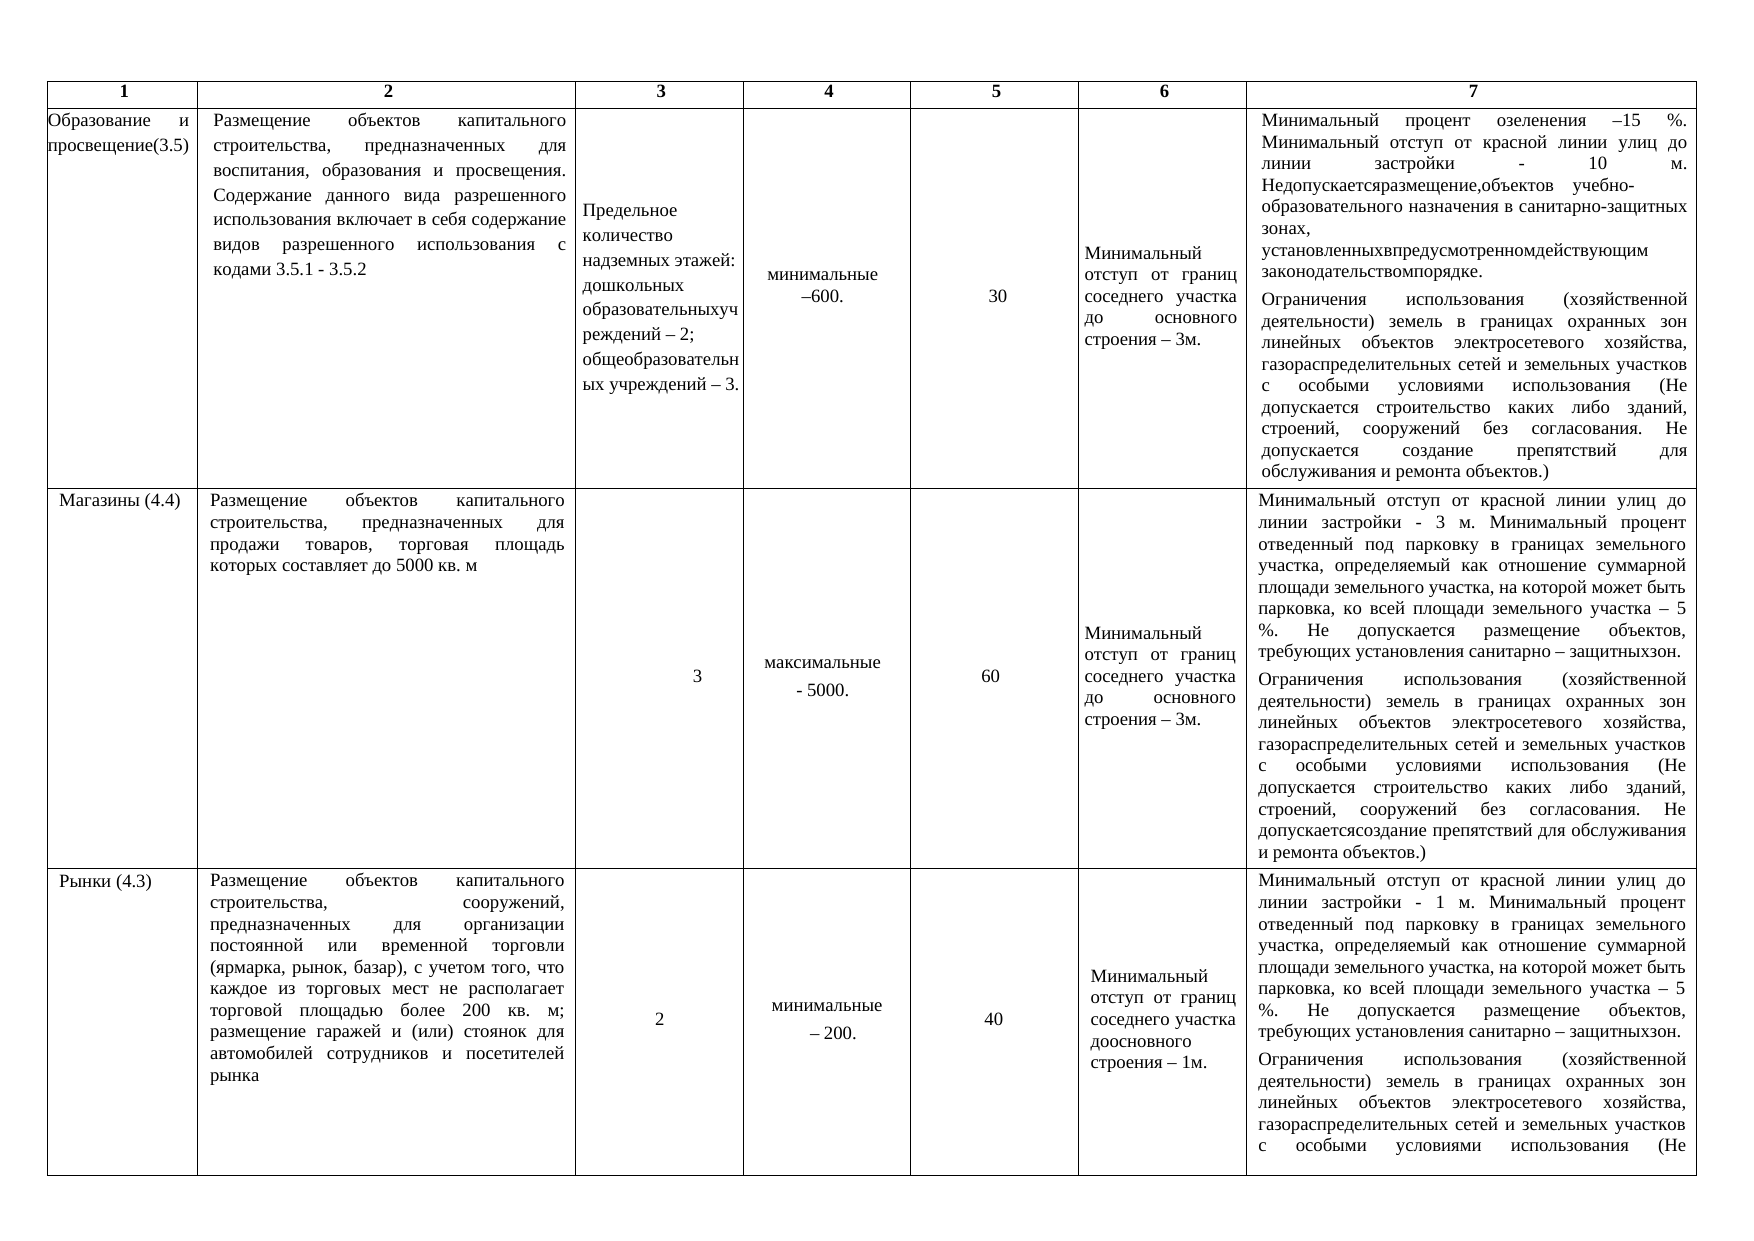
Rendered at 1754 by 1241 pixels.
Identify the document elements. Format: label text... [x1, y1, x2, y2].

table_cell 30 [911, 109, 1078, 488]
table_cell 60 [911, 489, 1078, 868]
table_header 6 [1079, 82, 1246, 108]
table_cell Минимальный процент озеленения –15 %. Минимальный отступ от красной линии улиц до линии застройки - 10 м. Недопускаетсяразмещение,объектов учебно- образовательного назначения в санитарно-защитных зонах, установленныхвпредусмотренномдействующим законодательствомпорядке. Ограничения использования (хозяйственной деятельности) земель в границах охранных зон линейных объектов электросетевого хозяйства, газораспределительных сетей и земельных участков с особыми условиями использования (Не допускается строительство каких либо зданий, строений, сооружений без согласования. Не допускается создание препятствий для обслуживания и ремонта объектов.) [1247, 109, 1696, 488]
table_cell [198, 869, 575, 1174]
table_cell Размещение объектов капитального строительства, предназначенных для продажи товаров, торговая площадь которых составляет до 5000 кв. м [198, 489, 575, 868]
table_cell Рынки (4.3) [48, 869, 197, 1174]
table_header 4 [744, 82, 910, 108]
table_cell минимальные –600. [744, 109, 910, 488]
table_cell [1079, 869, 1246, 1174]
table_cell 2 [576, 869, 743, 1174]
table_header 2 [198, 82, 575, 108]
table_header 1 [48, 82, 197, 108]
table_cell Минимальный отступ от границ соседнего участка до основного строения – 3м. [1079, 489, 1246, 868]
table_header 3 [576, 82, 743, 108]
table_header 5 [911, 82, 1078, 108]
table_cell Минимальный отступ от красной линии улиц до линии застройки - 3 м. Минимальный процент отведенный под парковку в границах земельного участка, определяемый как отношение суммарной площади земельного участка, на которой может быть парковка, ко всей площади земельного участка – 5 %. Не допускается размещение объектов, требующих установления санитарно – защитныхзон. Ограничения использования (хозяйственной деятельности) земель в границах охранных зон линейных объектов электросетевого хозяйства, газораспределительных сетей и земельных участков с особыми условиями использования (Не допускается строительство каких либо зданий, строений, сооружений без согласования. Не допускаетсясоздание препятствий для обслуживания и ремонта объектов.) [1247, 489, 1696, 868]
table_cell Образование и просвещение(3.5) [48, 109, 197, 488]
table_header 7 [1247, 82, 1696, 108]
table_cell максимальные - 5000. [744, 489, 910, 868]
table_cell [1247, 869, 1696, 1174]
table_cell 3 [576, 489, 743, 868]
table_cell 40 [911, 869, 1078, 1174]
table_cell Предельное количество надземных этажей: дошкольных образовательныхучреждений – 2; общеобразовательных учреждений – 3. [576, 109, 743, 488]
table_cell минимальные – 200. [744, 869, 910, 1174]
table_cell Магазины (4.4) [48, 489, 197, 868]
table_cell Минимальный отступ от границ соседнего участка до основного строения – 3м. [1079, 109, 1246, 488]
table_cell Размещение объектов капитального строительства, предназначенных для воспитания, образования и просвещения. Содержание данного вида разрешенного использования включает в себя содержание видов разрешенного использования с кодами 3.5.1 - 3.5.2 [198, 109, 575, 488]
